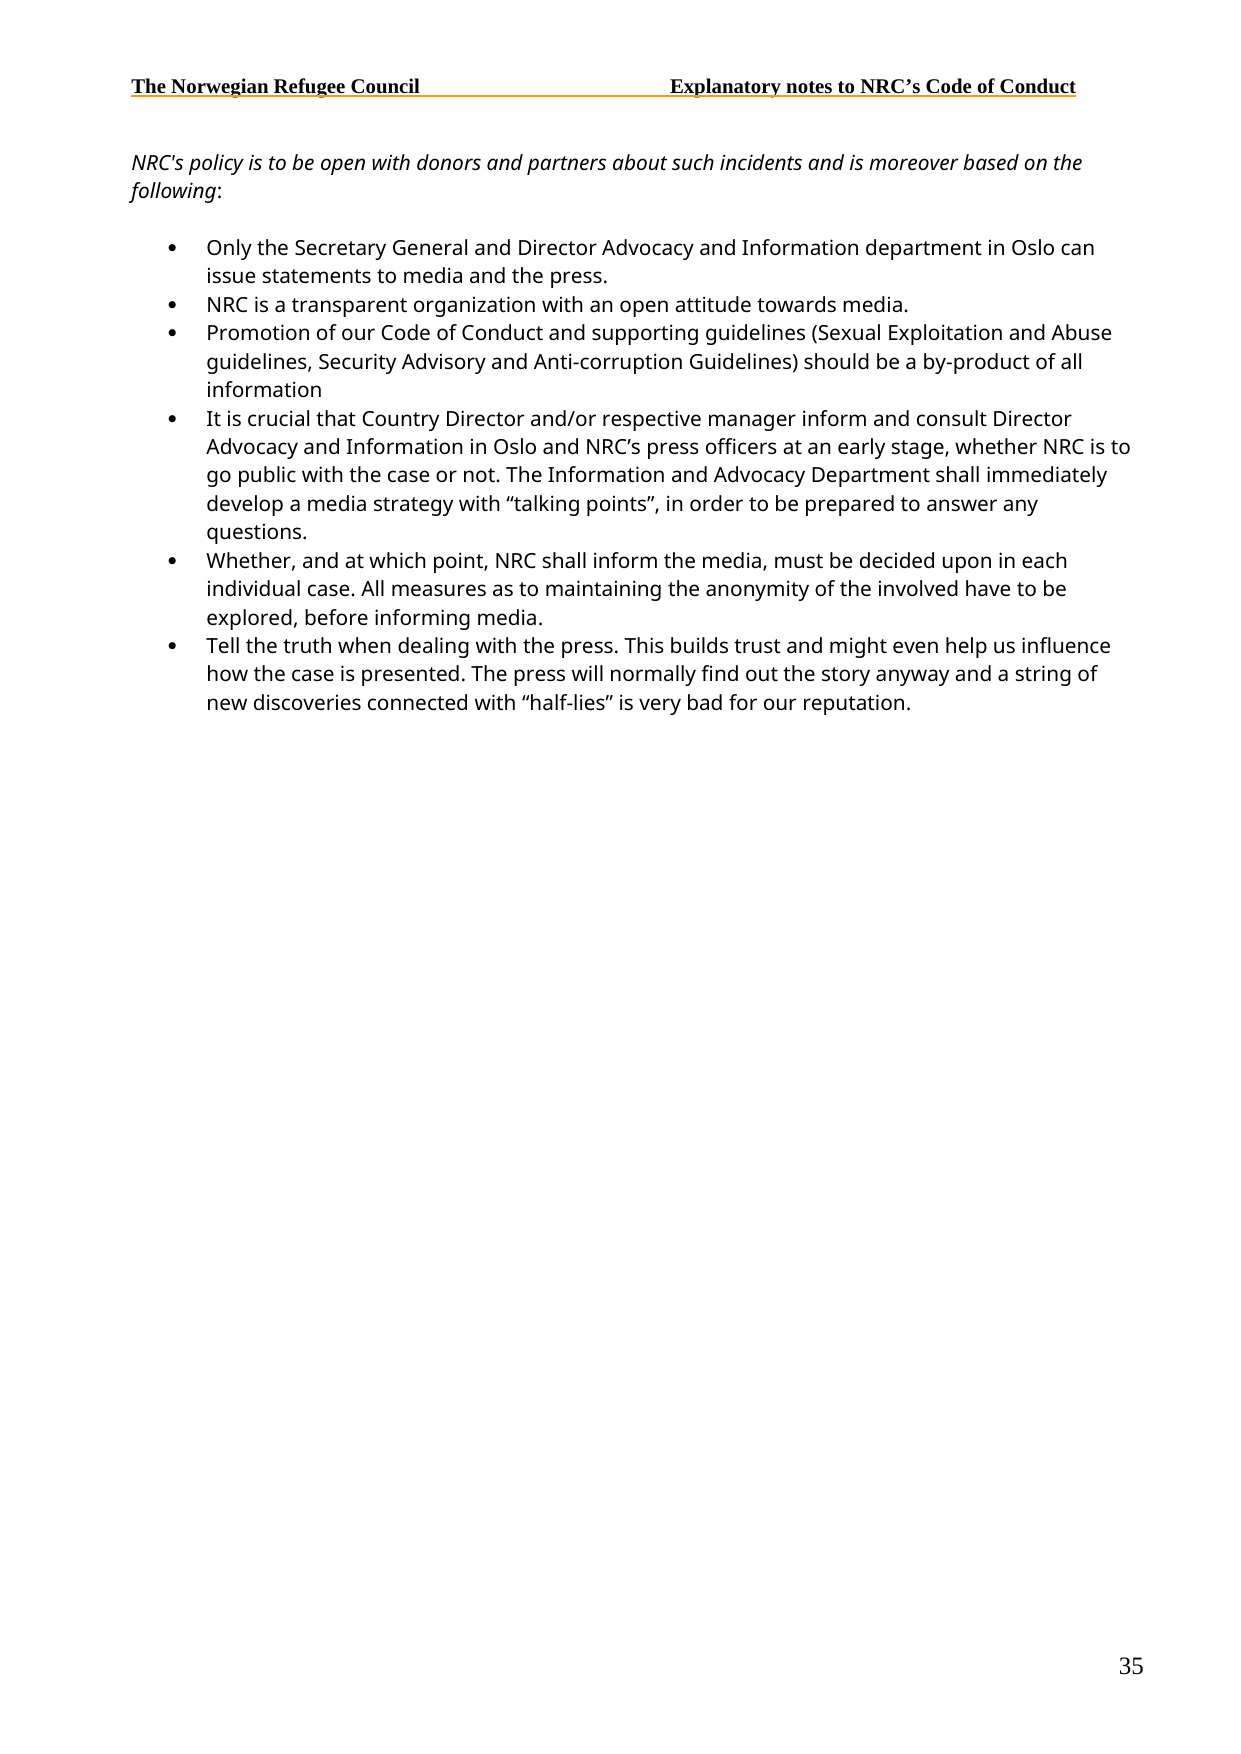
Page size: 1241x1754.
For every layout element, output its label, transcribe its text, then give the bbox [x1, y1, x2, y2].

list Tell the truth when dealing with the press. This builds trust and might even help us influence how the case is presented. The press will normally find out the story anyway and a string of new discoveries connected with “half-lies” is very bad for our reputation. [169, 631, 1144, 716]
list Whether, and at which point, NRC shall inform the media, must be decided upon in each individual case. All measures as to maintaining the anonymity of the involved have to be explored, before informing media. [169, 546, 1144, 631]
list It is crucial that Country Director and/or respective manager inform and consult Director Advocacy and Information in Oslo and NRC’s press officers at an early stage, whether NRC is to go public with the case or not. The Information and Advocacy Department shall immediately develop a media strategy with “talking points”, in order to be prepared to answer any questions. [169, 404, 1144, 546]
list NRC is a transparent organization with an open attitude towards media. [169, 290, 1144, 318]
text NRC's policy is to be open with donors and partners about such incidents and is moreover based on the following: [131, 148, 1144, 204]
list Promotion of our Code of Conduct and supporting guidelines (Sexual Exploitation and Abuse guidelines, Security Advisory and Anti-corruption Guidelines) should be a by-product of all information [169, 318, 1144, 404]
list Only the Secretary General and Director Advocacy and Information department in can issue statements to media and the press. [169, 233, 1144, 290]
